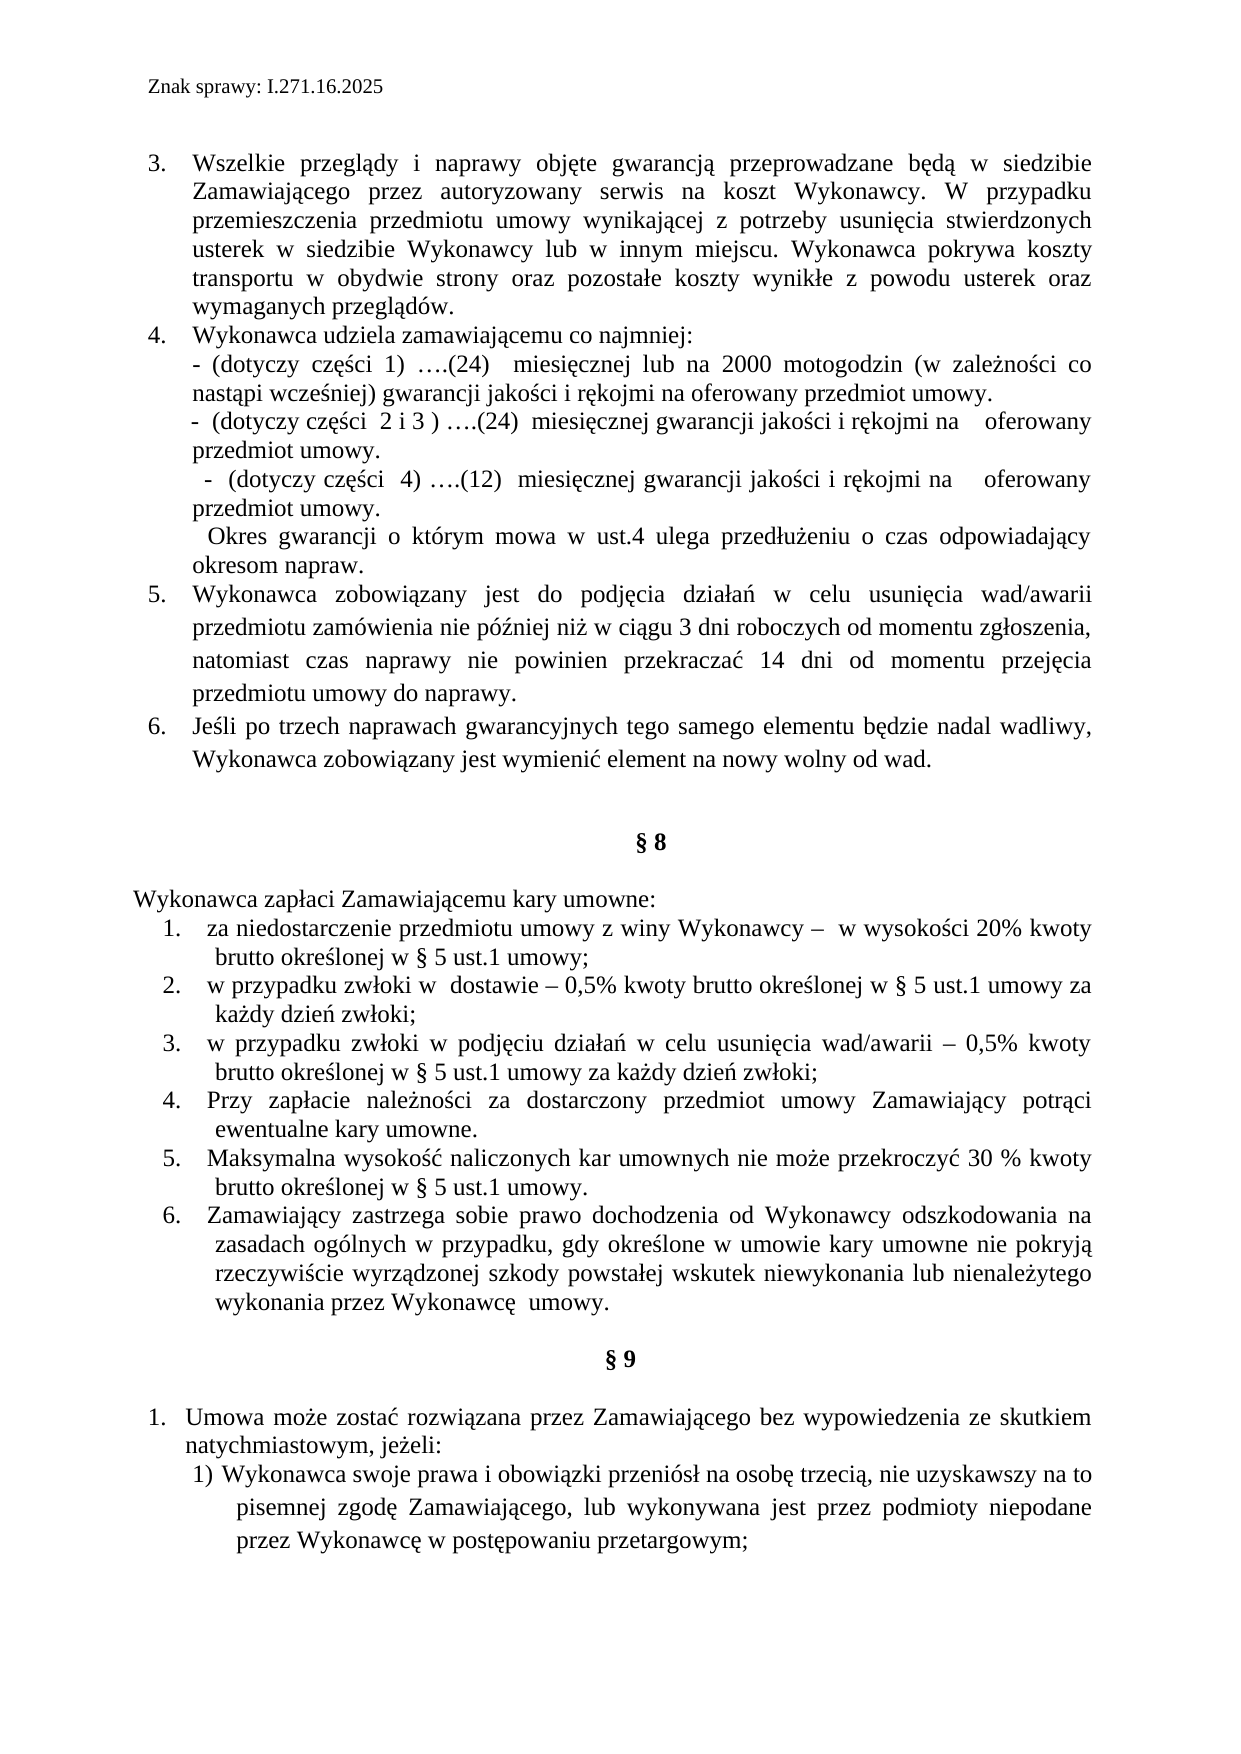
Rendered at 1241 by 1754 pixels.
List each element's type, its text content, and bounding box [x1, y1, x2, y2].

list Zamawiający zastrzega sobie prawo dochodzenia od Wykonawcy odszkodowania na zasadach ogólnych w przypadku, gdy określone w umowie kary umowne nie pokryją rzeczywiście wyrządzonej szkody powstałej wskutek niewykonania lub nienależytego wykonania przez Wykonawcę umowy. [162, 1200, 1093, 1315]
list w przypadku zwłoki w dostawie – 0,5% kwoty brutto określonej w § 5 ust.1 umowy za każdy dzień zwłoki; [162, 970, 1093, 1028]
list Wykonawca udziela zamawiającemu co najmniej: [148, 320, 1093, 349]
list Maksymalna wysokość naliczonych kar umownych nie może przekroczyć 30 % kwoty brutto określonej w § 5 ust.1 umowy. [162, 1143, 1093, 1200]
text - (dotyczy części 4) ….(12) miesięcznej gwarancji jakości i rękojmi na oferowany przedmiot umowy. [133, 464, 1093, 521]
text - (dotyczy części 2 i 3 ) ….(24) miesięcznej gwarancji jakości i rękojmi na oferowany przedmiot umowy. [133, 406, 1093, 464]
text § 8 [223, 827, 1093, 855]
list Wykonawca zobowiązany jest do podjęcia działań w celu usunięcia wad/awarii przedmiotu zamówienia nie później niż w ciągu 3 dni roboczych od momentu zgłoszenia, natomiast czas naprawy nie powinien przekraczać 14 dni od momentu przejęcia przedmiotu umowy do naprawy. [148, 579, 1093, 707]
list za niedostarczenie przedmiotu umowy z winy Wykonawcy – w wysokości 20% kwoty brutto określonej w § 5 ust.1 umowy; [162, 913, 1093, 970]
text - (dotyczy części 1) ….(24) miesięcznej lub na 2000 motogodzin (w zależności co nastąpi wcześniej) gwarancji jakości i rękojmi na oferowany przedmiot umowy. [192, 349, 1093, 406]
list w przypadku zwłoki w podjęciu działań w celu usunięcia wad/awarii – 0,5% kwoty brutto określonej w § 5 ust.1 umowy za każdy dzień zwłoki; [162, 1028, 1093, 1085]
list Jeśli po trzech naprawach gwarancyjnych tego samego elementu będzie nadal wadliwy, Wykonawca zobowiązany jest wymienić element na nowy wolny od wad. [148, 711, 1093, 773]
list Umowa może zostać rozwiązana przez Zamawiającego bez wypowiedzenia ze skutkiem natychmiastowym, jeżeli: [148, 1402, 1093, 1459]
list Wszelkie przeglądy i naprawy objęte gwarancją przeprowadzane będą w siedzibie Zamawiającego przez autoryzowany serwis na koszt Wykonawcy. W przypadku przemieszczenia przedmiotu umowy wynikającej z potrzeby usunięcia stwierdzonych usterek w siedzibie Wykonawcy lub w innym miejscu. Wykonawca pokrywa koszty transportu w obydwie strony oraz pozostałe koszty wynikłe z powodu usterek oraz wymaganych przeglądów. [148, 148, 1093, 320]
list Wykonawca swoje prawa i obowiązki przeniósł na osobę trzecią, nie uzyskawszy na to pisemnej zgodę Zamawiającego, lub wykonywana jest przez podmioty niepodane przez Wykonawcę w postępowaniu przetargowym; [192, 1459, 1093, 1554]
text Okres gwarancji o którym mowa w ust.4 ulega przedłużeniu o czas odpowiadający okresom napraw. [162, 521, 1093, 579]
list Wykonawca zapłaci Zamawiającemu kary umowne: [0, 884, 1093, 913]
text § 9 [148, 1344, 1093, 1373]
list Przy zapłacie należności za dostarczony przedmiot umowy Zamawiający potrąci ewentualne kary umowne. [162, 1085, 1093, 1143]
